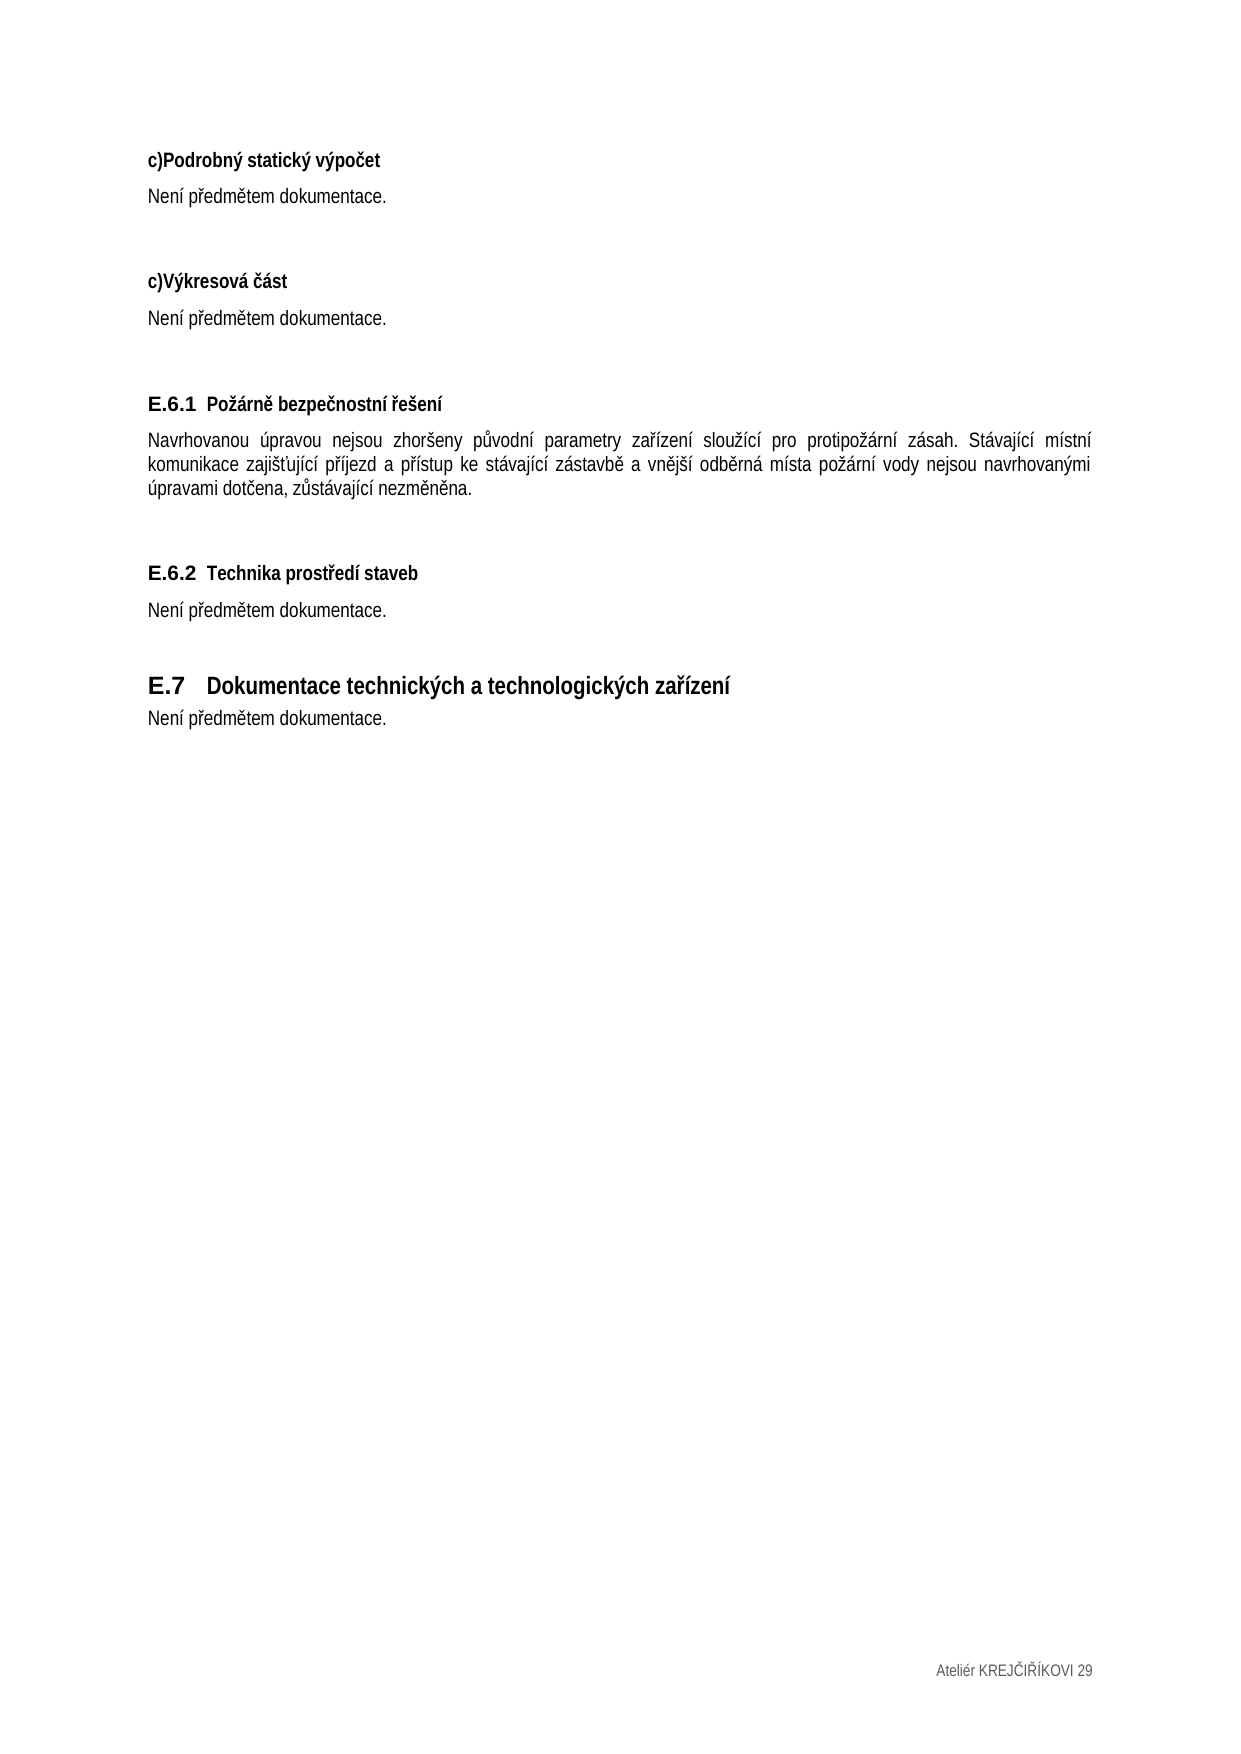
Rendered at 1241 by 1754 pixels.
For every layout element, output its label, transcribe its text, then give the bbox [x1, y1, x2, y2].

text Není předmětem dokumentace. [148, 598, 1093, 622]
subtitle c)Výkresová část [148, 269, 1093, 293]
subtitle Technika prostředí staveb [148, 561, 1093, 585]
text Není předmětem dokumentace. [148, 706, 1093, 730]
subtitle Dokumentace technických a technologických zařízení [148, 671, 1093, 699]
text Není předmětem dokumentace. [148, 184, 1093, 208]
subtitle Požárně bezpečnostní řešení [148, 391, 1093, 415]
subtitle c)Podrobný statický výpočet [148, 148, 1093, 172]
text Není předmětem dokumentace. [148, 306, 1093, 330]
text Navrhovanou úpravou nejsou zhoršeny původní parametry zařízení sloužící pro protipožární zásah. Stávající místní komunikace zajišťující příjezd a přístup ke stávající zástavbě a vnější odběrná místa požární vody nejsou navrhovanými úpravami dotčena, zůstávající nezměněna. [148, 428, 1093, 500]
